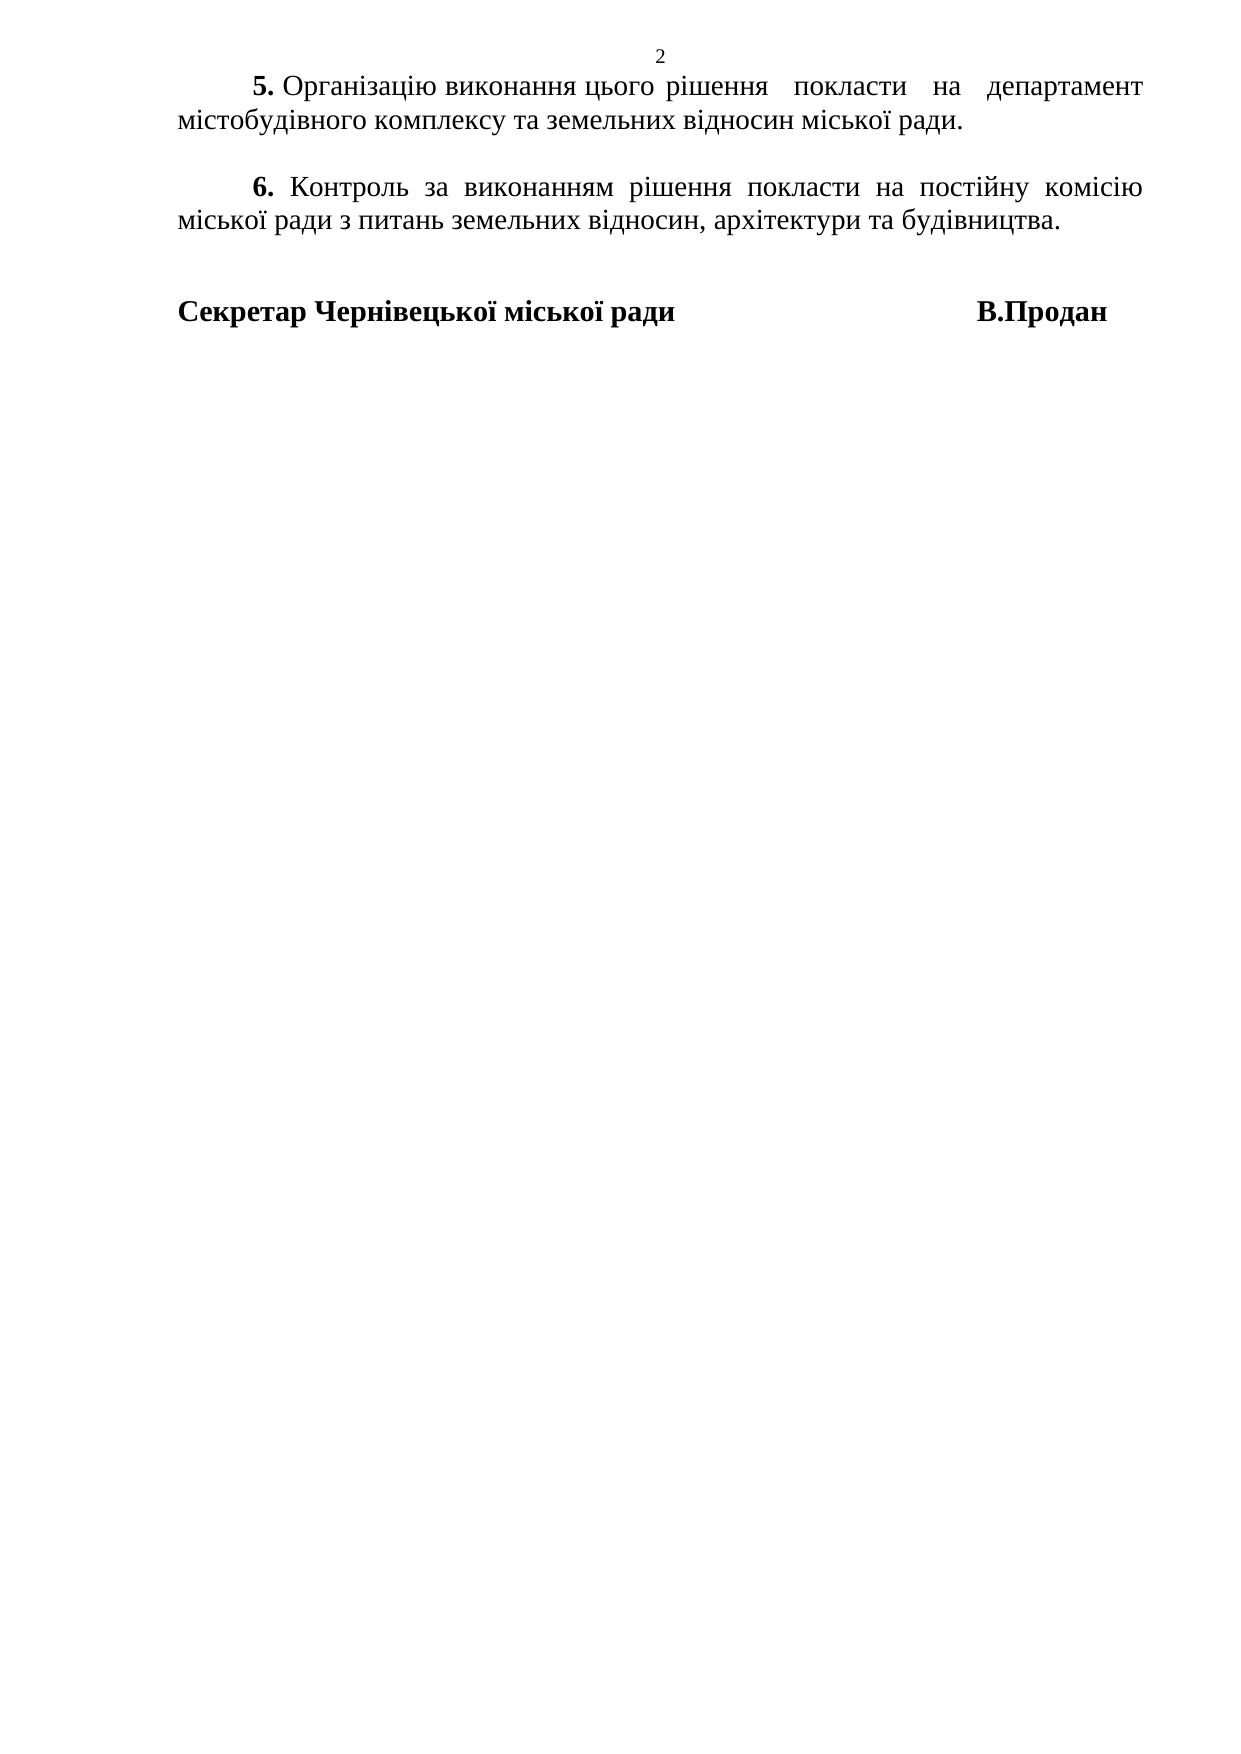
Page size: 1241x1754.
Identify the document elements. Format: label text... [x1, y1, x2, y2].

text 6. Контроль за виконанням рішення покласти на постійну комісію міської ради з питань земельних відносин, архітектури та будівництва. [177, 169, 1144, 236]
text Секретар Чернівецької міської ради В.Продан [177, 294, 1144, 328]
text 5. Організацію виконання цього рішення покласти на департамент містобудівного комплексу та земельних відносин міської ради. [177, 68, 1144, 135]
